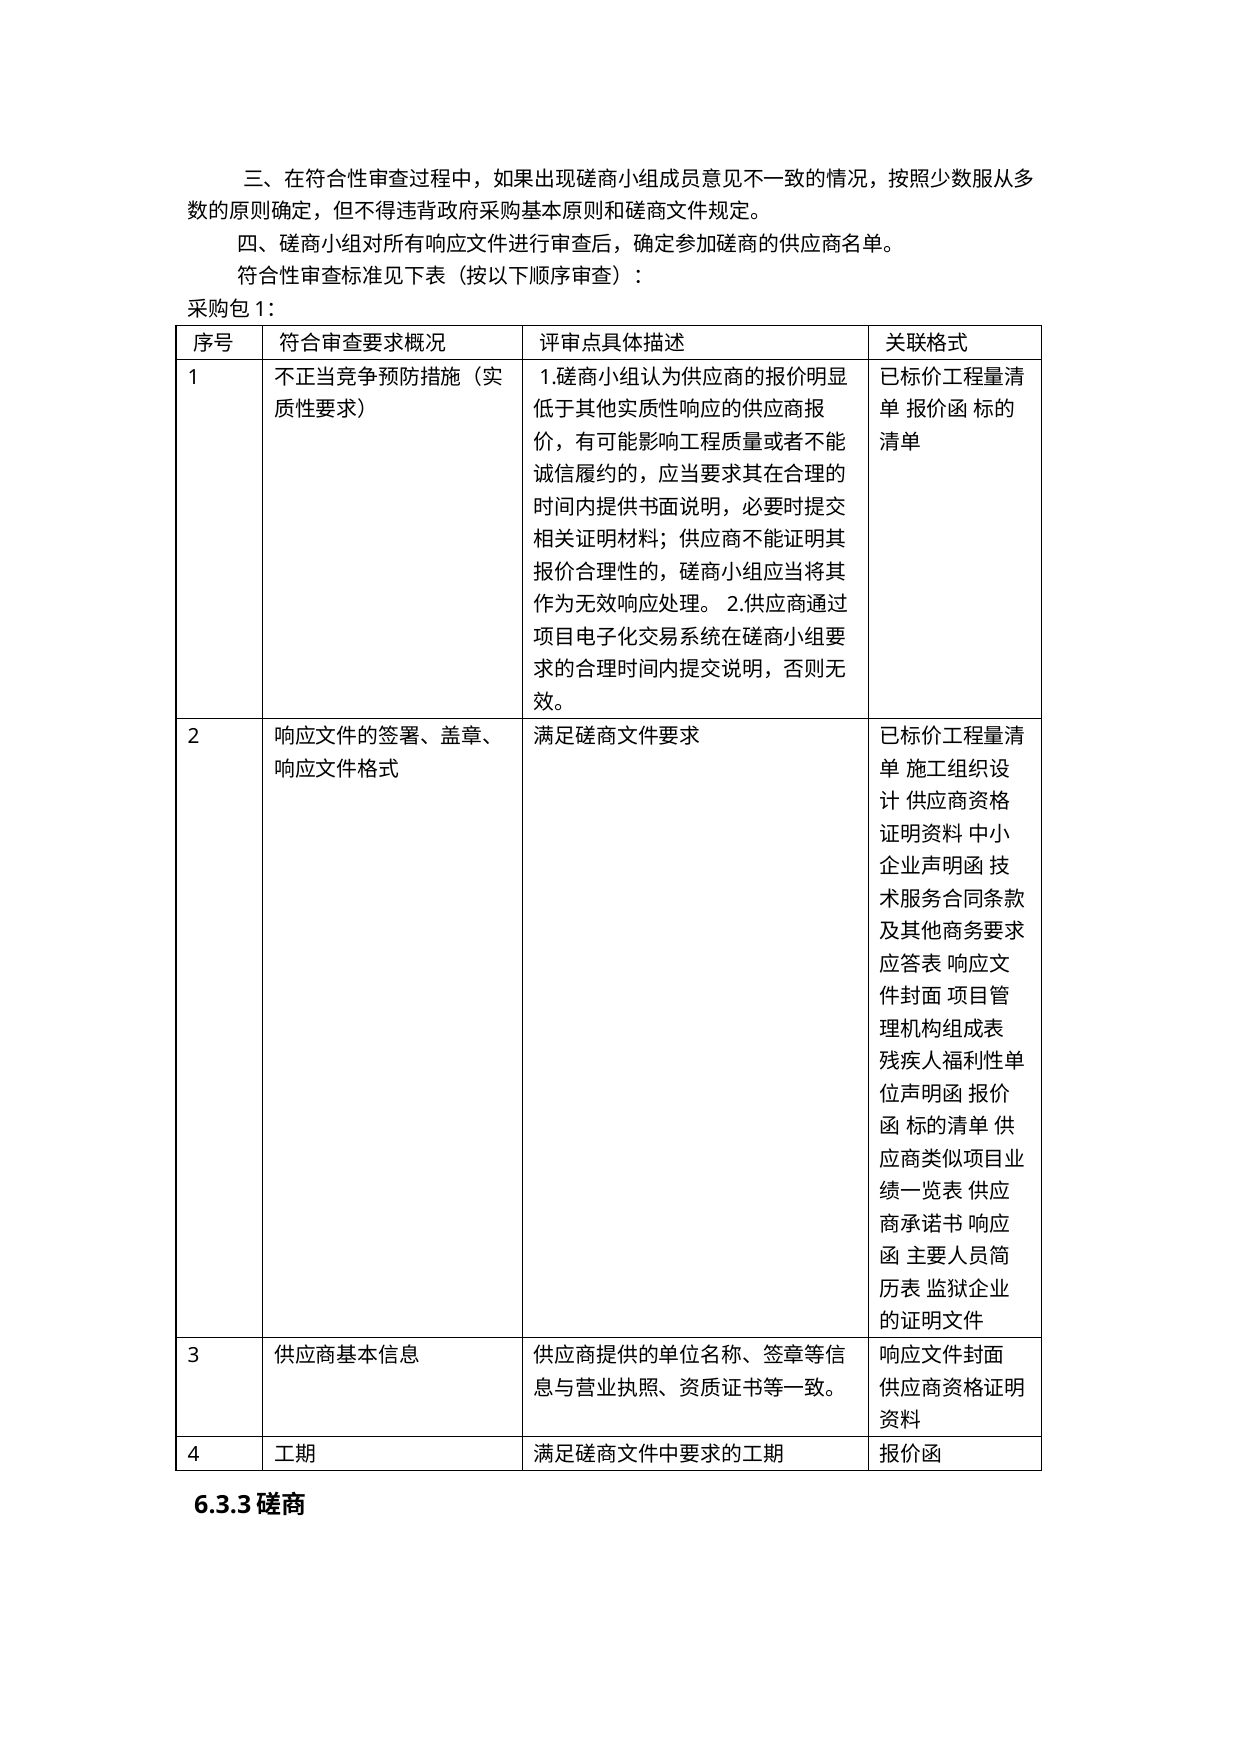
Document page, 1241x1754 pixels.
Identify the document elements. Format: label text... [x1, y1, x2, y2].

text 采购包1： [187, 292, 1053, 324]
table_cell 满足磋商文件要求 [523, 719, 868, 1337]
table_cell 3 [177, 1338, 262, 1436]
text 6.3.3磋商 [187, 1471, 1053, 1536]
table_cell 报价函 [869, 1437, 1041, 1470]
text 三、在符合性审查过程中，如果出现磋商小组成员意见不一致的情况，按照少数服从多数的原则确定，但不得违背政府采购基本原则和磋商文件规定。 [187, 162, 1053, 227]
table_header 符合审查要求概况 [263, 326, 522, 358]
table_cell 工期 [263, 1437, 522, 1470]
table_cell 满足磋商文件中要求的工期 [523, 1437, 868, 1470]
table_header 序号 [177, 326, 262, 358]
table_cell 1 [177, 360, 262, 718]
table_cell 供应商提供的单位名称、签章等信息与营业执照、资质证书等一致。 [523, 1338, 868, 1436]
table_cell 响应文件封面 供应商资格证明资料 [869, 1338, 1041, 1436]
table_cell 1.磋商小组认为供应商的报价明显低于其他实质性响应的供应商报价，有可能影响工程质量或者不能诚信履约的，应当要求其在合理的时间内提供书面说明，必要时提交相关证明材料；供应商不能证明其报价合理性的，磋商小组应当将其作为无效响应处理。 2.供应商通过项目电子化交易系统在磋商小组要求的合理时间内提交说明，否则无效。 [523, 360, 868, 718]
text 符合性审查标准见下表（按以下顺序审查）： [187, 259, 1053, 292]
table_cell 2 [177, 719, 262, 1337]
text 四、磋商小组对所有响应文件进行审查后，确定参加磋商的供应商名单。 [187, 227, 1053, 259]
table_header 评审点具体描述 [523, 326, 868, 358]
table_cell 4 [177, 1437, 262, 1470]
table_cell 不正当竞争预防措施（实质性要求） [263, 360, 522, 718]
table_cell 已标价工程量清单 施工组织设计 供应商资格证明资料 中小企业声明函 技术服务合同条款及其他商务要求应答表 响应文件封面 项目管理机构组成表 残疾人福利性单位声明函 报价函 标的清单 供应商类似项目业绩一览表 供应商承诺书 响应函 主要人员简历表 监狱企业的证明文件 [869, 719, 1041, 1337]
table_header 关联格式 [869, 326, 1041, 358]
table_cell 响应文件的签署、盖章、响应文件格式 [263, 719, 522, 1337]
table_cell 已标价工程量清单 报价函 标的清单 [869, 360, 1041, 718]
table_cell 供应商基本信息 [263, 1338, 522, 1436]
